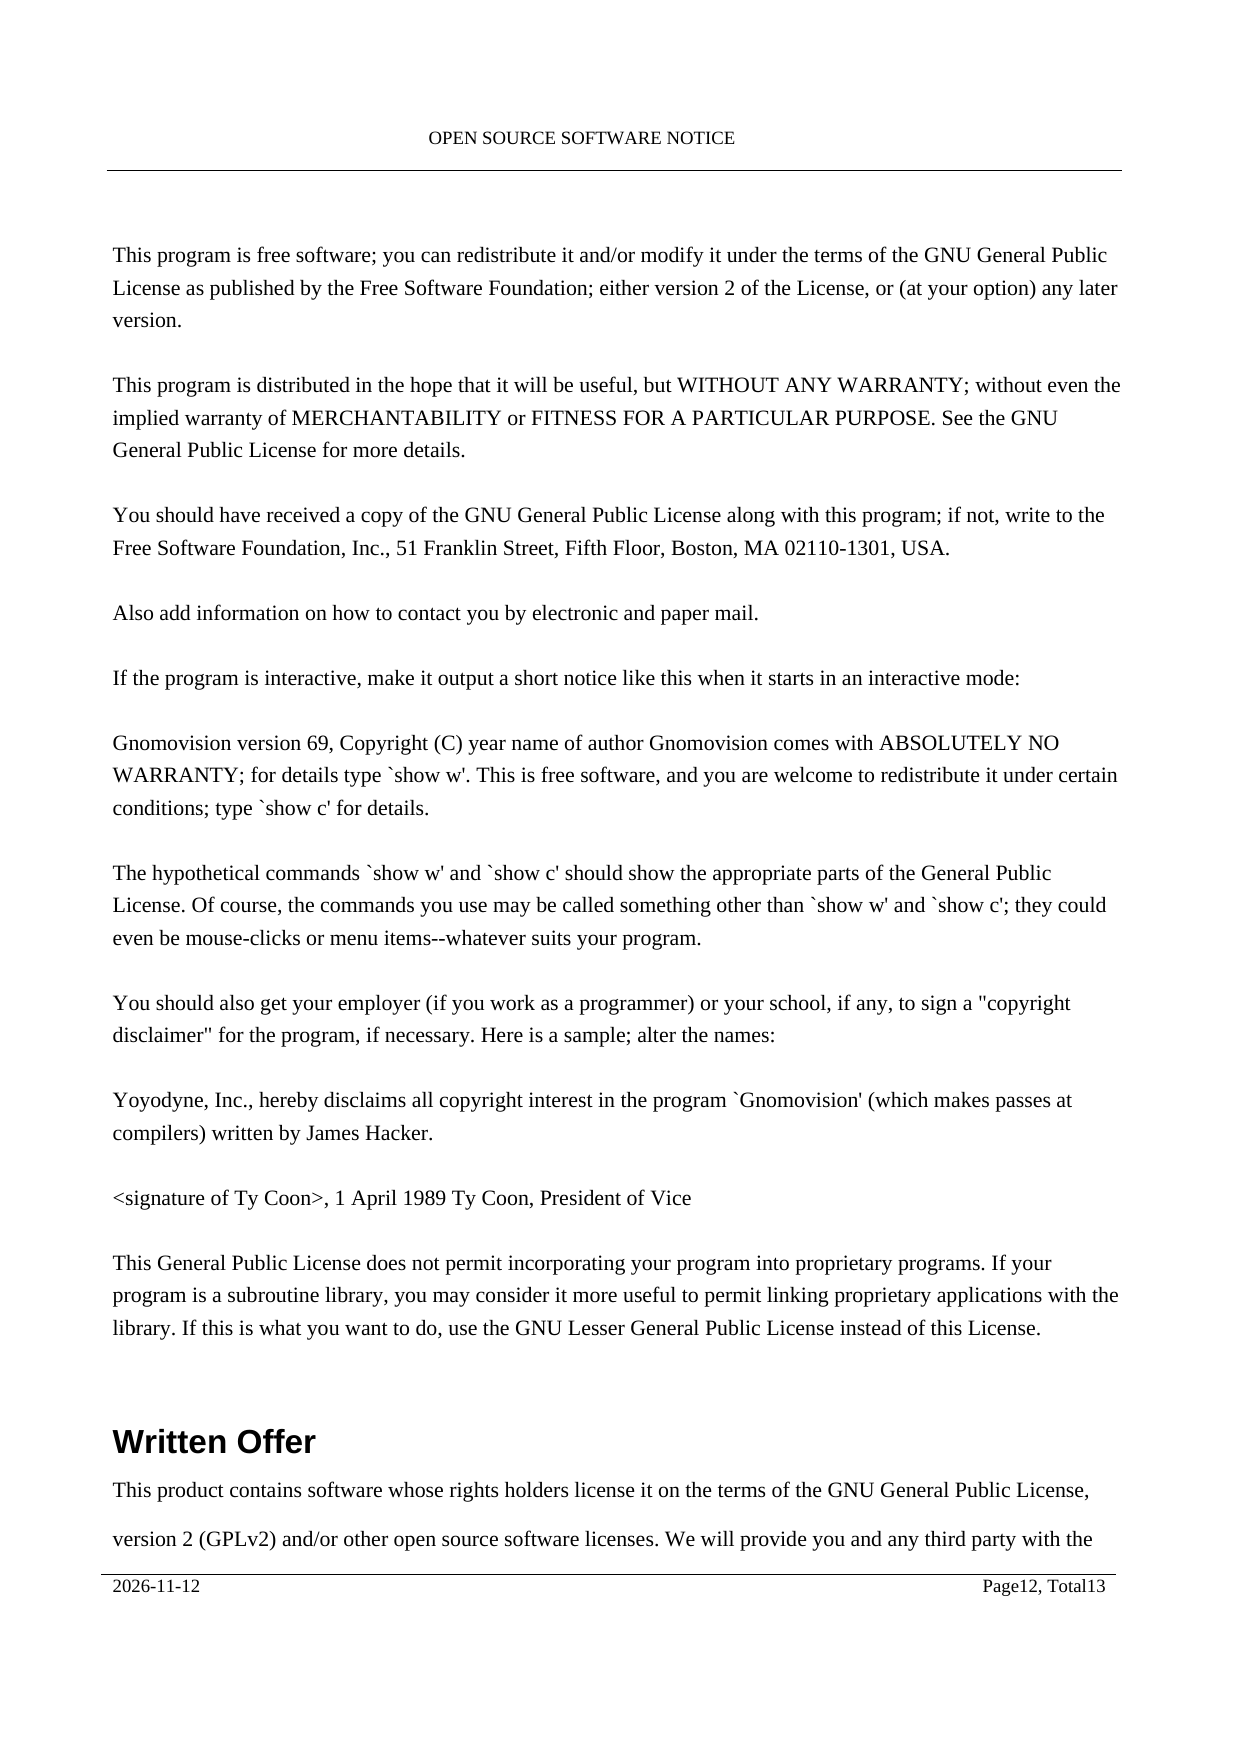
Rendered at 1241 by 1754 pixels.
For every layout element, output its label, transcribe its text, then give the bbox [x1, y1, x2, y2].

text Gnomovision version 69, Copyright (C) year name of author Gnomovision comes with ABSOLUTELY NO WARRANTY; for details type `show w'. This is free software, and you are welcome to redistribute it under certain conditions; type `show c' for details. [112, 726, 1128, 824]
text If the program is interactive, make it output a short notice like this when it starts in an interactive mode: [112, 661, 1128, 694]
text This General Public License does not permit incorporating your program into proprietary programs. If your program is a subroutine library, you may consider it more useful to permit linking proprietary applications with the library. If this is what you want to do, use the GNU Lesser General Public License instead of this License. [112, 1246, 1128, 1409]
text Written Offer [112, 1409, 1128, 1474]
text You should also get your employer (if you work as a programmer) or your school, if any, to sign a "copyright disclaimer" for the program, if necessary. Here is a sample; alter the names: [112, 986, 1128, 1051]
text Also add information on how to contact you by electronic and paper mail. [112, 596, 1128, 629]
text Yoyodyne, Inc., hereby disclaims all copyright interest in the program `Gnomovision' (which makes passes at compilers) written by James Hacker. [112, 1084, 1128, 1149]
text The hypothetical commands `show w' and `show c' should show the appropriate parts of the General Public License. Of course, the commands you use may be called something other than `show w' and `show c'; they could even be mouse-clicks or menu items--whatever suits your program. [112, 856, 1128, 954]
text This program is distributed in the hope that it will be useful, but WITHOUT ANY WARRANTY; without even the implied warranty of MERCHANTABILITY or FITNESS FOR A PARTICULAR PURPOSE. See the GNU General Public License for more details. [112, 369, 1128, 466]
text You should have received a copy of the GNU General Public License along with this program; if not, write to the Free Software Foundation, Inc., 51 Franklin Street, Fifth Floor, Boston, MA 02110-1301, USA. [112, 499, 1128, 564]
text <signature of Ty Coon>, 1 April 1989 Ty Coon, President of Vice [112, 1181, 1128, 1214]
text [112, 1474, 1128, 1555]
text This program is free software; you can redistribute it and/or modify it under the terms of the GNU General Public License as published by the Free Software Foundation; either version 2 of the License, or (at your option) any later version. [112, 239, 1128, 336]
